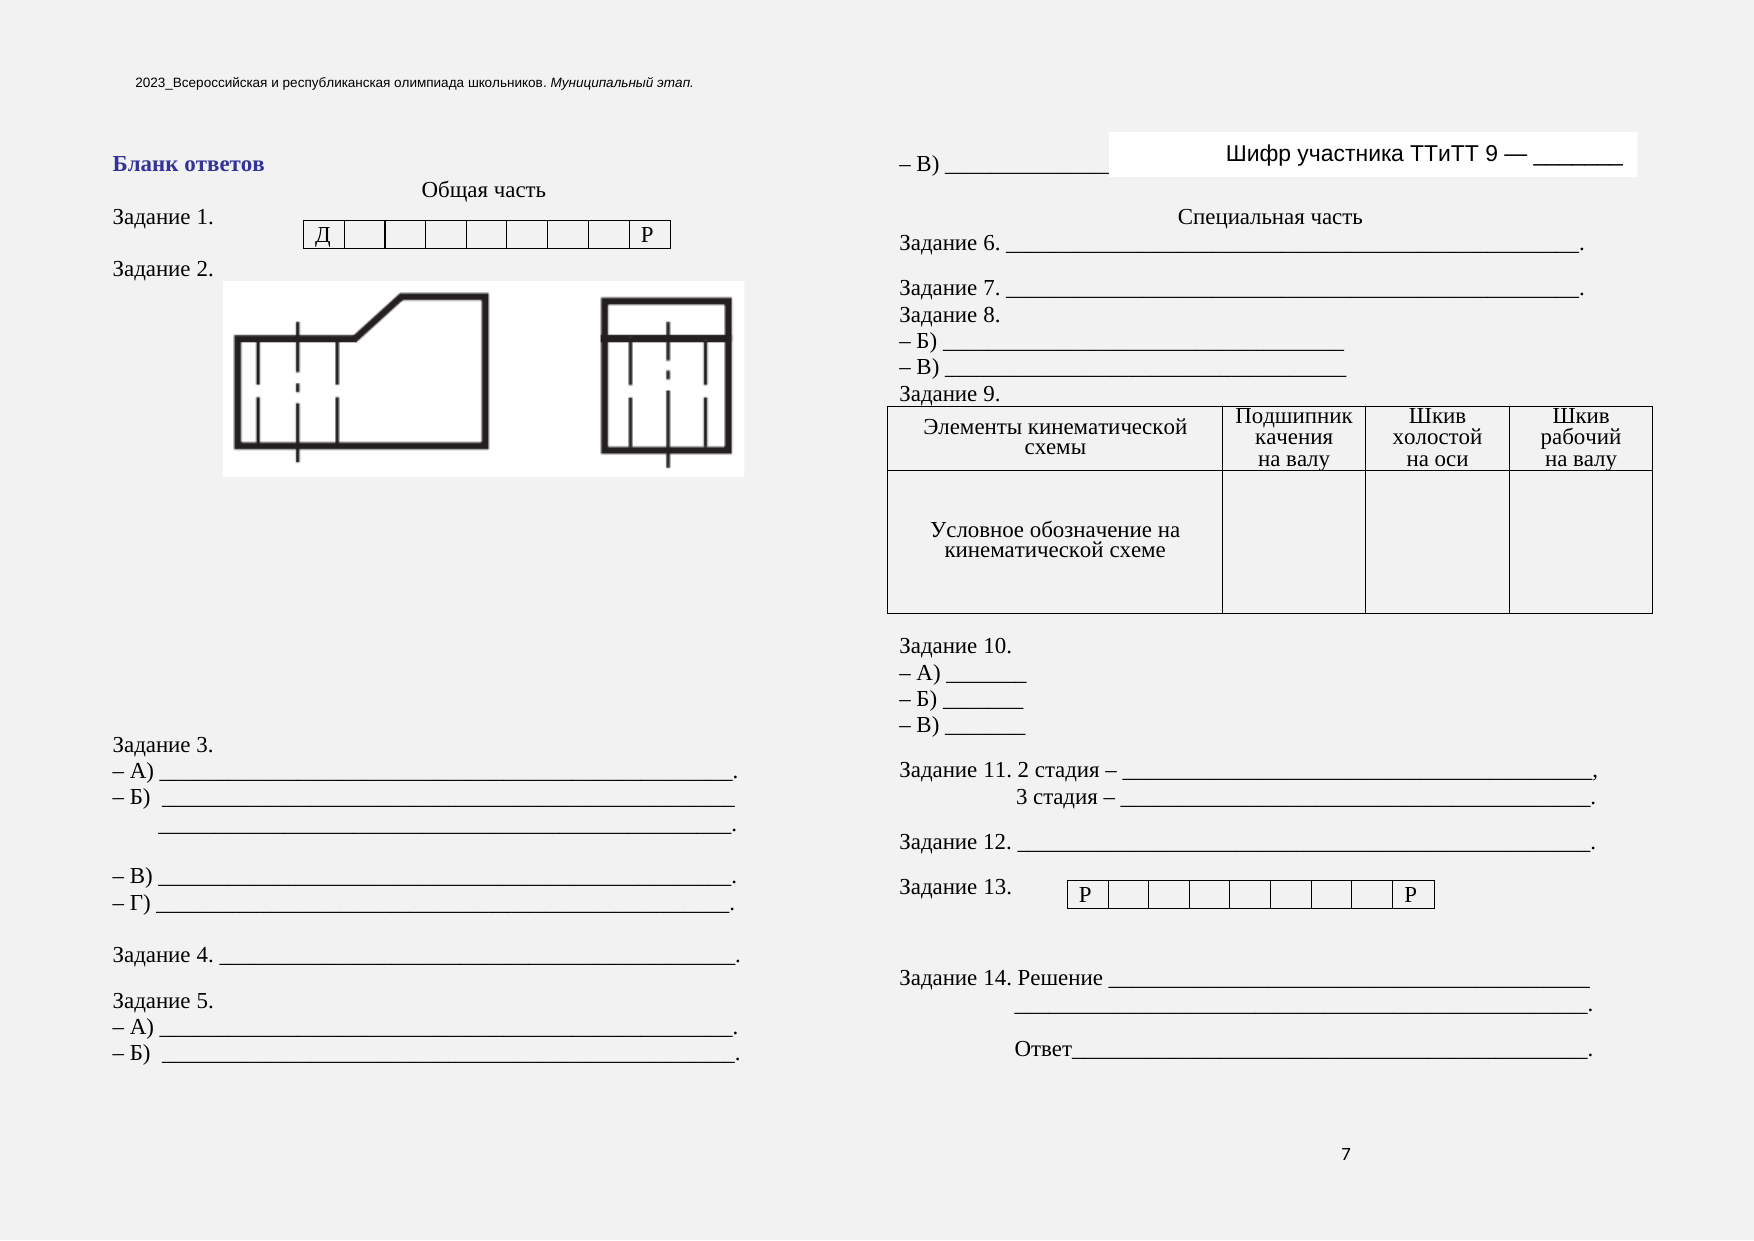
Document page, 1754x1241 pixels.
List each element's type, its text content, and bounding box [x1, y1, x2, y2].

table_cell [1510, 471, 1652, 612]
text Задание 9. [899, 380, 1641, 406]
table_header [386, 221, 425, 247]
text Задание 5. [112, 987, 855, 1013]
table_header [1230, 881, 1270, 908]
text – Б) ___________________________________ [899, 327, 1641, 353]
text – Б) __________________________________________________. [112, 1039, 855, 1066]
table_header Подшипник качения на валу [1223, 407, 1365, 470]
text __________________________________________________. [899, 990, 1641, 1016]
text Задание 12. __________________________________________________. [899, 828, 1641, 854]
table_cell [1366, 471, 1509, 612]
text – В) __________________________________________________. [899, 150, 1108, 176]
table_header Р [630, 221, 670, 247]
text см. в бланке ответов.Бланк ответов [112, 150, 855, 176]
text Задание 11. 2 стадия – _________________________________________, [899, 757, 1641, 783]
table_header [1109, 881, 1148, 908]
text 3 стадия – _________________________________________. [899, 783, 1641, 809]
text Задание 2. [112, 255, 855, 282]
text Задание 8. [899, 301, 1641, 327]
text Ответ_____________________________________________. [899, 1035, 1641, 1062]
text – А) __________________________________________________. [112, 1013, 855, 1039]
text – Г) __________________________________________________. [112, 889, 855, 915]
table_header Шкив рабочий на валу [1510, 407, 1652, 470]
table_header [345, 221, 384, 247]
picture [222, 281, 745, 477]
table_header [467, 221, 506, 247]
text – В) _______ [899, 711, 1641, 738]
text – А) __________________________________________________. [112, 757, 855, 783]
table_header Шкив холостой на оси [1366, 407, 1509, 470]
table_header [507, 221, 547, 247]
text Задание 13. [899, 873, 1641, 900]
table_header Элементы кинематической схемы [888, 407, 1222, 470]
table_header Д [304, 221, 344, 247]
text Задание 10. [899, 632, 1641, 659]
text – В) __________________________________________________. [112, 862, 855, 889]
table_header [589, 221, 629, 247]
table_header [1271, 881, 1311, 908]
text Задание 7. __________________________________________________. [899, 274, 1641, 301]
table_cell [1223, 471, 1365, 612]
text Задание 14. Решение __________________________________________ [899, 964, 1641, 990]
table_header [426, 221, 466, 247]
text Общая часть [112, 176, 855, 203]
table_header [1352, 881, 1392, 908]
text Задание 6. __________________________________________________. [899, 229, 1641, 255]
table_header [1149, 881, 1189, 908]
text – В) ___________________________________ [899, 353, 1641, 380]
table_header [548, 221, 588, 247]
table_header [1312, 881, 1351, 908]
text Специальная часть [899, 203, 1641, 229]
table_header Р [1068, 881, 1108, 908]
text __________________________________________________. [112, 810, 855, 836]
table_header [1190, 881, 1229, 908]
text – Б) _______ [899, 685, 1641, 711]
table_header Р [1393, 881, 1434, 908]
text Задание 1. [112, 203, 855, 229]
table_cell Условное обозначение на кинематической схеме [888, 471, 1222, 612]
text Задание 3. [112, 731, 855, 757]
text Задание 4. _____________________________________________. [112, 941, 855, 968]
text – А) _______ [899, 659, 1641, 685]
text – Б) __________________________________________________ [112, 783, 855, 810]
